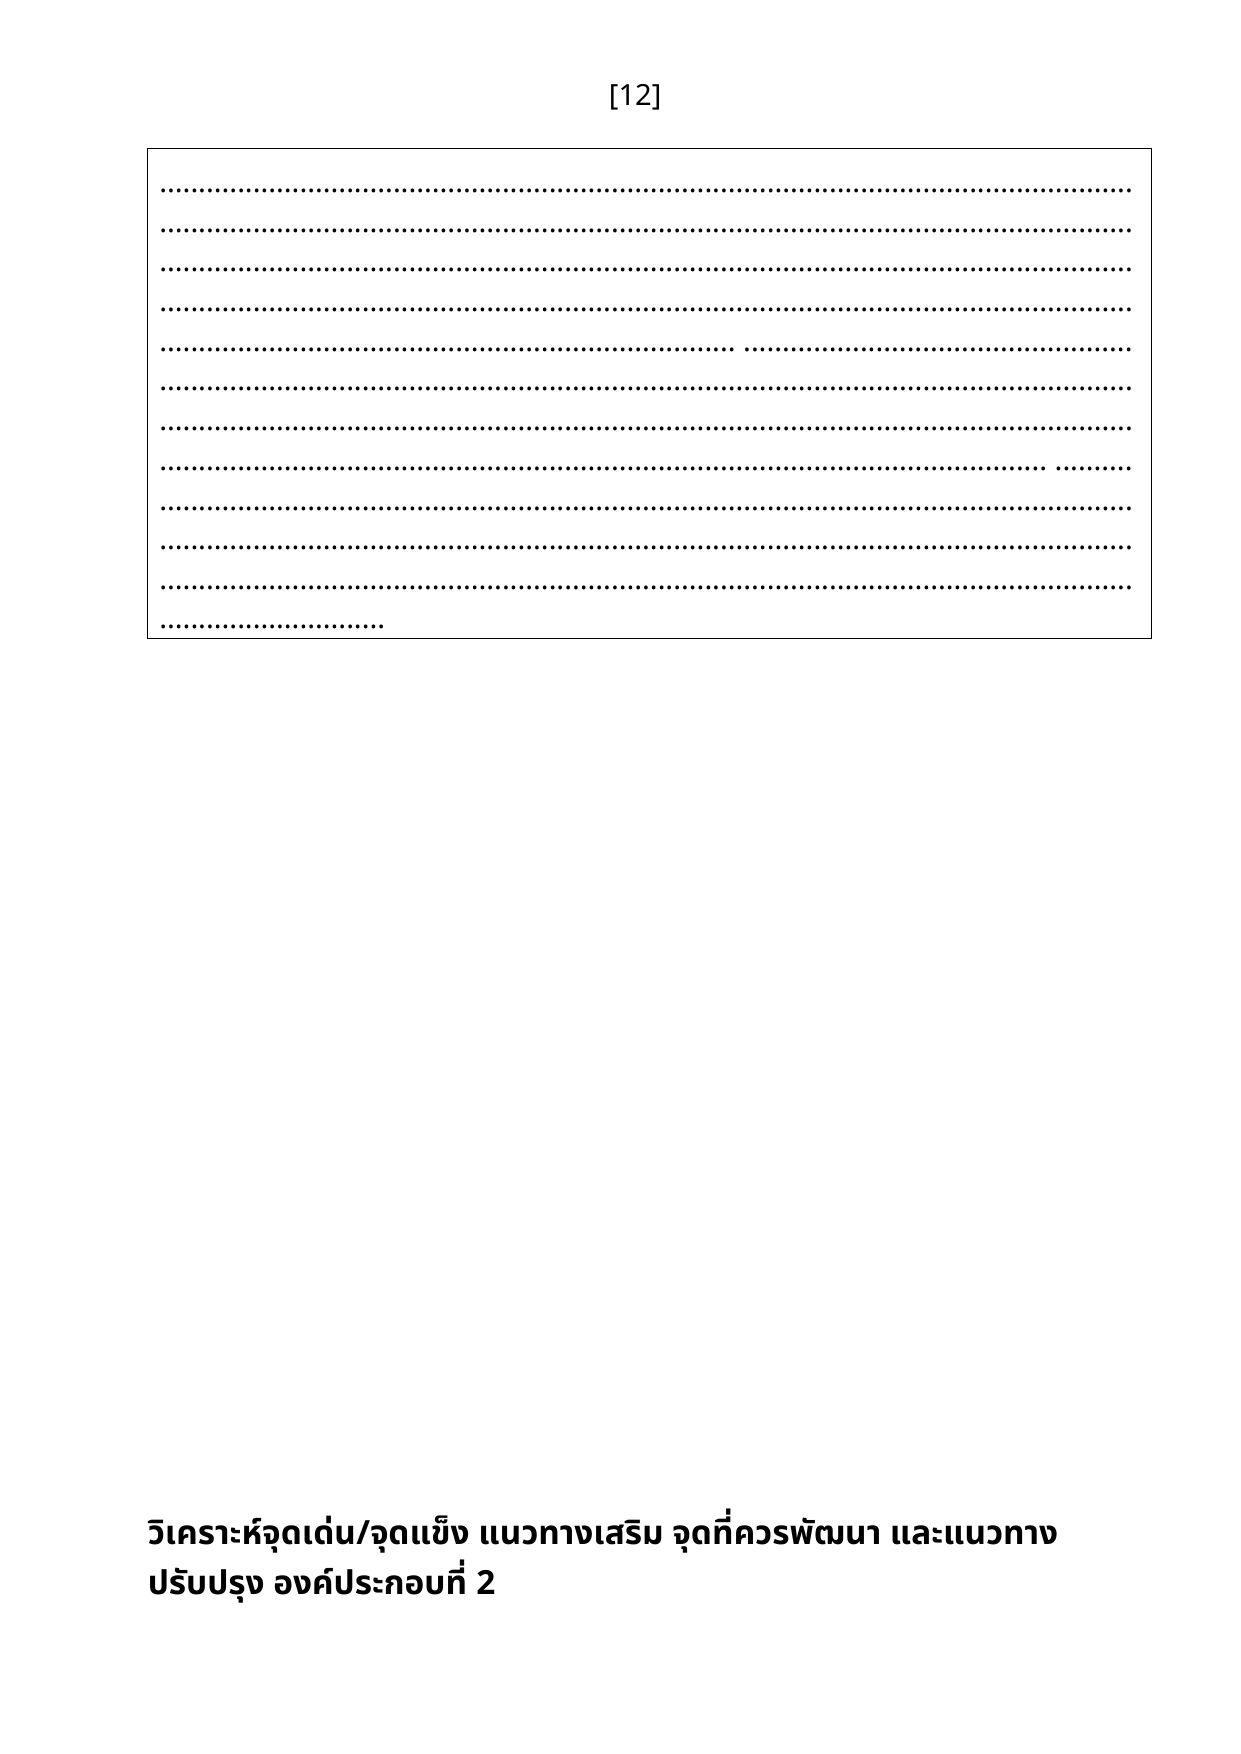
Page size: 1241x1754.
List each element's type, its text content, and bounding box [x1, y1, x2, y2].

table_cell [148, 149, 1151, 637]
text วิเคราะห์จุดเด่น/จุดแข็ง แนวทางเสริม จุดที่ควรพัฒนา และแนวทางปรับปรุง องค์ประกอบที่ 2 [148, 1508, 1122, 1610]
